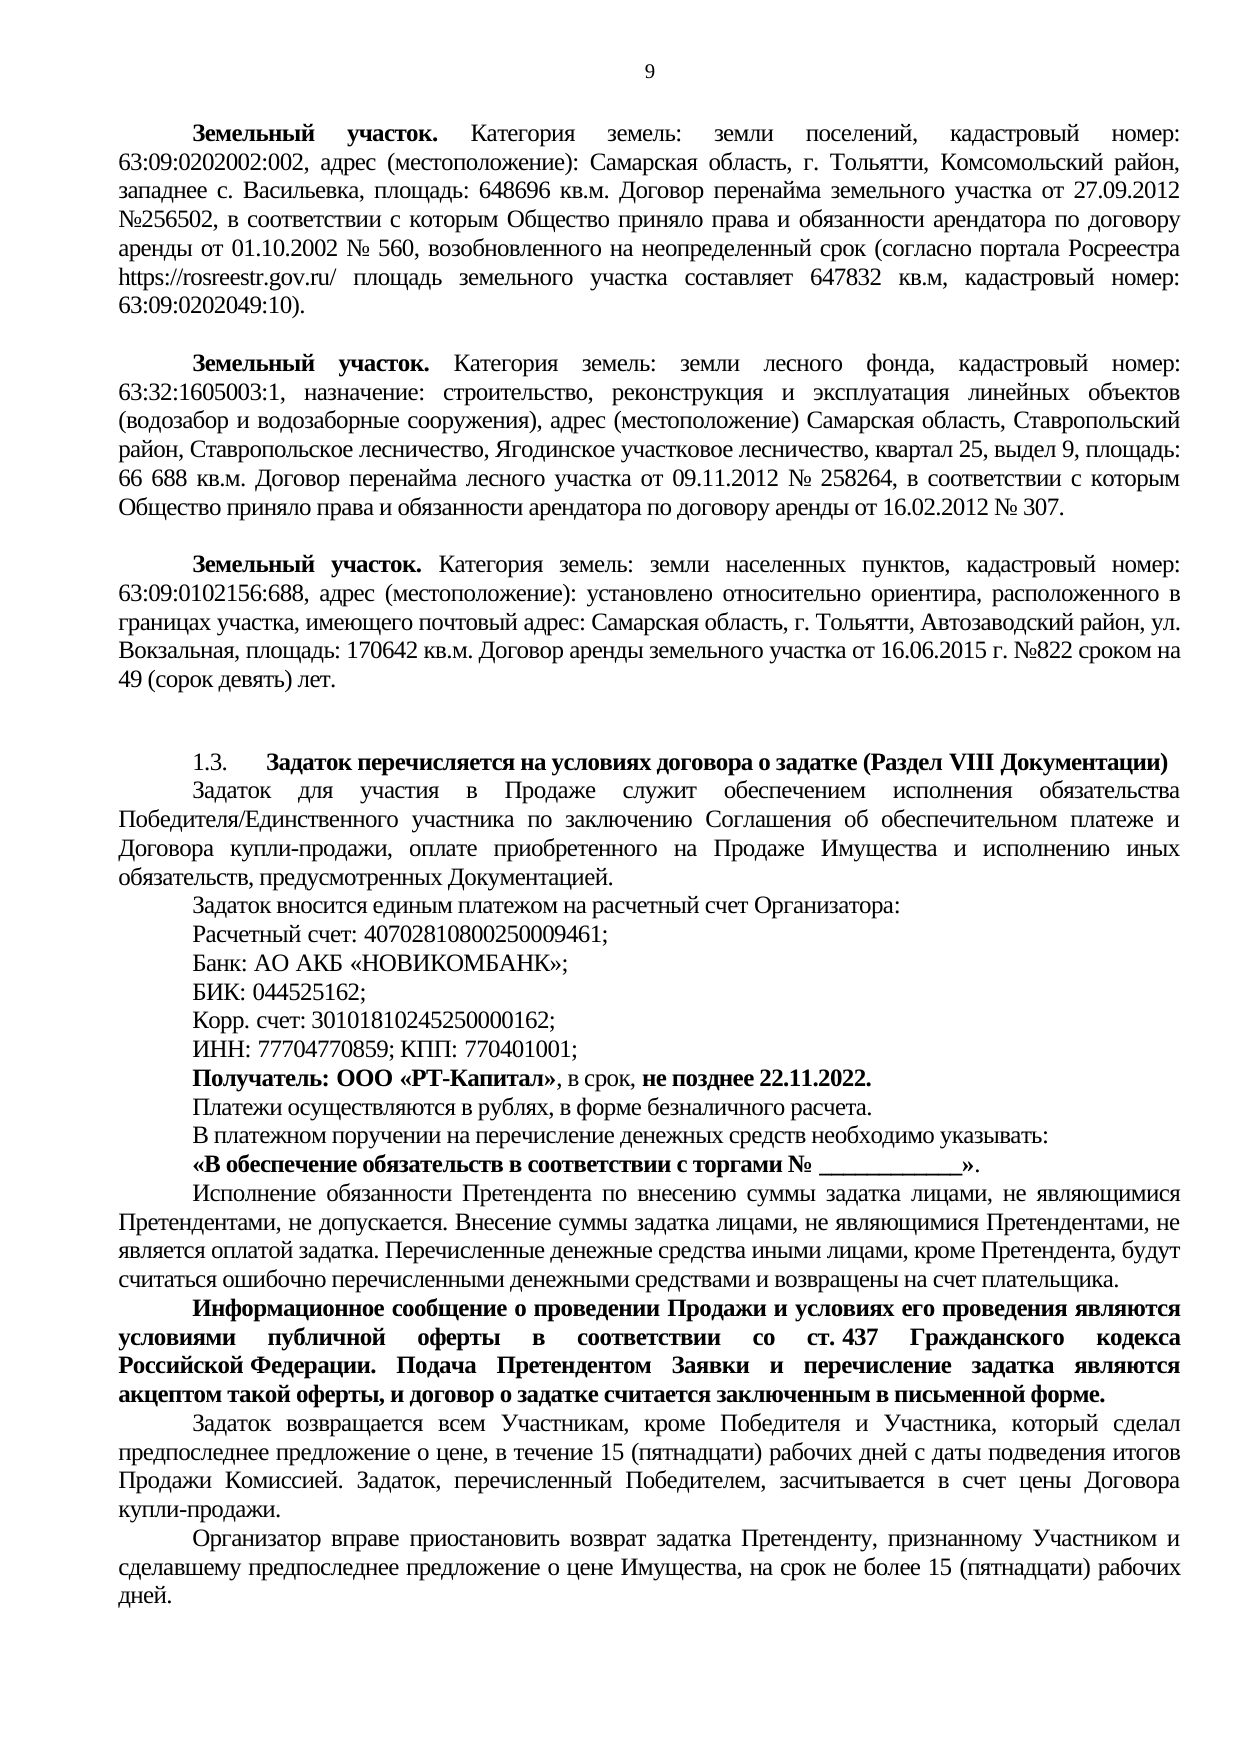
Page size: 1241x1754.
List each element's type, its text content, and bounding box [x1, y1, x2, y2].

text Расчетный счет: 40702810800250009461; [118, 919, 1181, 948]
text БИК: 044525162; [118, 977, 1181, 1006]
text ИНН: 77704770859; КПП: 770401001; [118, 1034, 1181, 1063]
text Получатель: ООО «РТ-Капитал», в срок, не позднее 22.11.2022. [118, 1063, 1181, 1092]
list Земельный участок. Категория земель: земли населенных пунктов, кадастровый номер: 63:09:0102156:688, адрес (местоположение): установлено относительно ориентира, расположенного в границах участка, имеющего почтовый адрес: Самарская область, г. Тольятти, Автозаводский район, ул. Вокзальная, площадь: 170642 кв.м. Договор аренды земельного участка от 16.06.2015 г. №822 сроком на 49 (сорок девять) лет. [118, 549, 1181, 693]
list Задаток перечисляется на условиях договора о задатке (Раздел VIII Документации) [118, 747, 1181, 776]
text Банк: АО АКБ «НОВИКОМБАНК»; [118, 948, 1181, 977]
text Организатор вправе приостановить возврат задатка Претенденту, признанному Участником и сделавшему предпоследнее предложение о цене Имущества, на срок не более 15 (пятнадцати) рабочих дней. [118, 1523, 1181, 1609]
list Земельный участок. Категория земель: земли лесного фонда, кадастровый номер: 63:32:1605003:1, назначение: строительство, реконструкция и эксплуатация линейных объектов (водозабор и водозаборные сооружения), адрес (местоположение) Самарская область, Ставропольский район, Ставропольское лесничество, Ягодинское участковое лесничество, квартал 25, выдел 9, площадь: 66 688 кв.м. Договор перенайма лесного участка от 09.11.2012 № 258264, в соответствии с которым Общество приняло права и обязанности арендатора по договору аренды от 16.02.2012 № 307. [118, 348, 1181, 521]
text В платежном поручении на перечисление денежных средств необходимо указывать: [118, 1121, 1181, 1149]
text Задаток для участия в Продаже служит обеспечением исполнения обязательства Победителя/Единственного участника по заключению Соглашения об обеспечительном платеже и Договора купли-продажи, оплате приобретенного на Продаже Имущества и исполнению иных обязательств, предусмотренных Документацией. [118, 776, 1181, 891]
list Земельный участок. Категория земель: земли поселений, кадастровый номер: 63:09:0202002:002, адрес (местоположение): Самарская область, г. Тольятти, Комсомольский район, западнее с. Васильевка, площадь: 648696 кв.м. Договор перенайма земельного участка от 27.09.2012 №256502, в соответствии с которым Общество приняло права и обязанности арендатора по договору аренды от 01.10.2002 № 560, возобновленного на неопределенный срок (согласно портала Росреестра https://rosreestr.gov.ru/ площадь земельного участка составляет 647832 кв.м, кадастровый номер: 63:09:0202049:10). [118, 118, 1181, 319]
text Задаток возвращается всем Участникам, кроме Победителя и Участника, который сделал предпоследнее предложение о цене, в течение 15 (пятнадцати) рабочих дней с даты подведения итогов Продажи Комиссией. Задаток, перечисленный Победителем, засчитывается в счет цены Договора купли-продажи. [118, 1408, 1181, 1523]
text Информационное сообщение о проведении Продажи и условиях его проведения являются условиями публичной оферты в соответствии со ст. 437 Гражданского кодекса Российской Федерации. Подача Претендентом Заявки и перечисление задатка являются акцептом такой оферты, и договор о задатке считается заключенным в письменной форме. [118, 1293, 1181, 1408]
text Задаток вносится единым платежом на расчетный счет Организатора: [118, 891, 1181, 919]
text Корр. счет: 30101810245250000162; [118, 1006, 1181, 1034]
text Платежи осуществляются в рублях, в форме безналичного расчета. [118, 1092, 1181, 1121]
text Исполнение обязанности Претендента по внесению суммы задатка лицами, не являющимися Претендентами, не допускается. Внесение суммы задатка лицами, не являющимися Претендентами, не является оплатой задатка. Перечисленные денежные средства иными лицами, кроме Претендента, будут считаться ошибочно перечисленными денежными средствами и возвращены на счет плательщика. [118, 1178, 1181, 1293]
text «В обеспечение обязательств в соответствии с торгами № ____________». [118, 1149, 1181, 1178]
